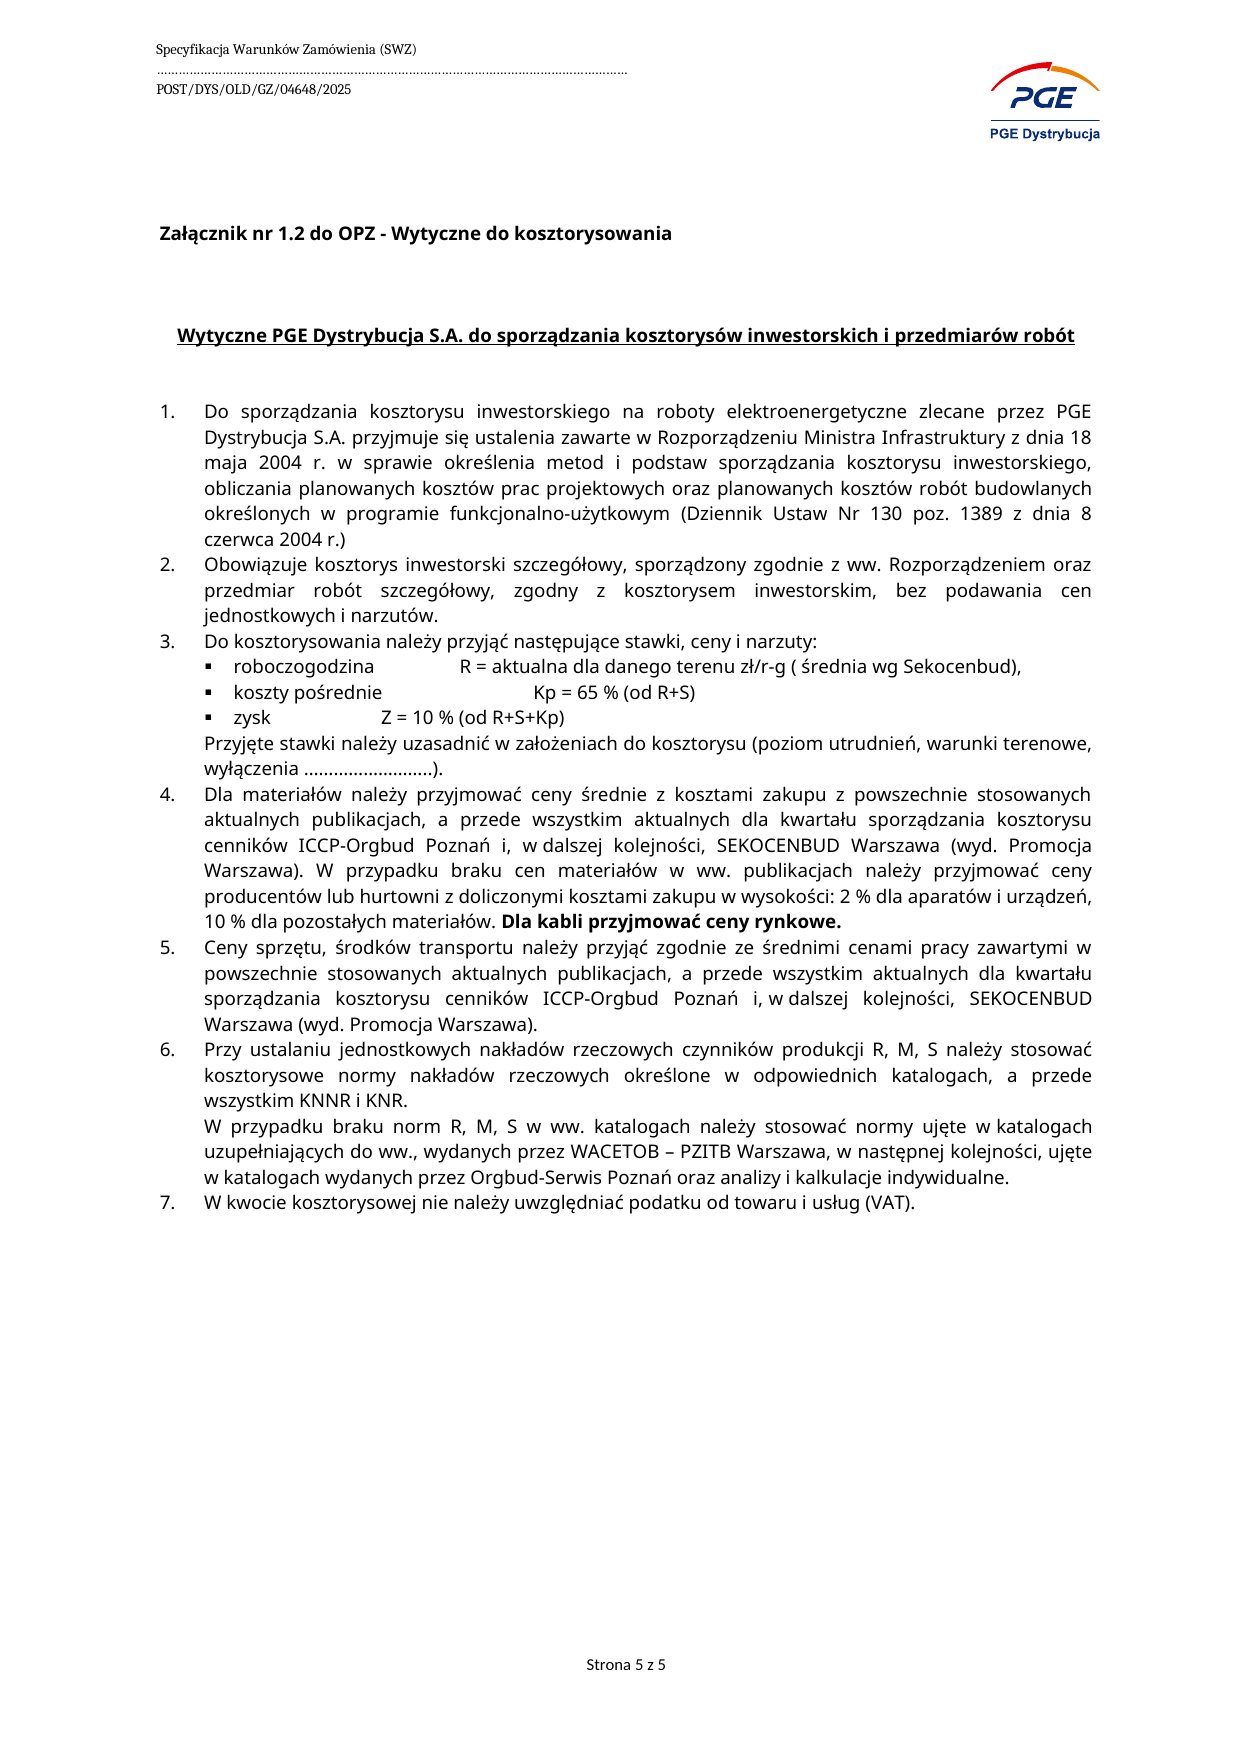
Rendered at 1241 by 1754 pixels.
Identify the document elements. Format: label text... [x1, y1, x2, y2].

list zysk Z = 10 % (od R+S+Kp) [204, 705, 1093, 730]
list koszty pośrednie Kp = 65 % (od R+S) [204, 679, 1093, 705]
list roboczogodzina R = aktualna dla danego terenu zł/r-g ( średnia wg Sekocenbud), [204, 654, 1093, 679]
list Do sporządzania kosztorysu inwestorskiego na roboty elektroenergetyczne zlecane przez PGE Dystrybucja S.A. przyjmuje się ustalenia zawarte w Rozporządzeniu Ministra Infrastruktury z dnia 18 maja 2004 r. w sprawie określenia metod i podstaw sporządzania kosztorysu inwestorskiego, obliczania planowanych kosztów prac projektowych oraz planowanych kosztów robót budowlanych określonych w programie funkcjonalno-użytkowym (Dziennik Ustaw Nr 130 poz. 1389 z dnia 8 czerwca 2004 r.) [159, 398, 1093, 552]
text W przypadku braku norm R, M, S w ww. katalogach należy stosować normy ujęte w katalogach uzupełniających do ww., wydanych przez WACETOB – PZITB Warszawa, w następnej kolejności, ujęte w katalogach wydanych przez Orgbud-Serwis Poznań oraz analizy i kalkulacje indywidualne. [204, 1113, 1093, 1189]
text Załącznik nr 1.2 do OPZ - Wytyczne do kosztorysowania [159, 220, 1093, 245]
list Do kosztorysowania należy przyjąć następujące stawki, ceny i narzuty: [159, 628, 1093, 654]
list W kwocie kosztorysowej nie należy uwzględniać podatku od towaru i usług (VAT). [159, 1189, 1093, 1215]
text Przyjęte stawki należy uzasadnić w założeniach do kosztorysu (poziom utrudnień, warunki terenowe, wyłączenia ……………………..). [204, 730, 1093, 781]
text Wytyczne PGE Dystrybucja S.A. do sporządzania kosztorysów inwestorskich i przedmiarów robót [159, 322, 1093, 347]
list Dla materiałów należy przyjmować ceny średnie z kosztami zakupu z powszechnie stosowanych aktualnych publikacjach, a przede wszystkim aktualnych dla kwartału sporządzania kosztorysu cenników ICCP-Orgbud Poznań i, w dalszej kolejności, SEKOCENBUD Warszawa (wyd. Promocja Warszawa). W przypadku braku cen materiałów w ww. publikacjach należy przyjmować ceny producentów lub hurtowni z doliczonymi kosztami zakupu w wysokości: 2 % dla aparatów i urządzeń, 10 % dla pozostałych materiałów. Dla kabli przyjmować ceny rynkowe. [159, 781, 1093, 934]
list Ceny sprzętu, środków transportu należy przyjąć zgodnie ze średnimi cenami pracy zawartymi w powszechnie stosowanych aktualnych publikacjach, a przede wszystkim aktualnych dla kwartału sporządzania kosztorysu cenników ICCP-Orgbud Poznań i, w dalszej kolejności, SEKOCENBUD Warszawa (wyd. Promocja Warszawa). [159, 934, 1093, 1036]
list Obowiązuje kosztorys inwestorski szczegółowy, sporządzony zgodnie z ww. Rozporządzeniem oraz przedmiar robót szczegółowy, zgodny z kosztorysem inwestorskim, bez podawania cen jednostkowych i narzutów. [159, 552, 1093, 628]
list Przy ustalaniu jednostkowych nakładów rzeczowych czynników produkcji R, M, S należy stosować kosztorysowe normy nakładów rzeczowych określone w odpowiednich katalogach, a przede wszystkim KNNR i KNR. [159, 1036, 1093, 1113]
